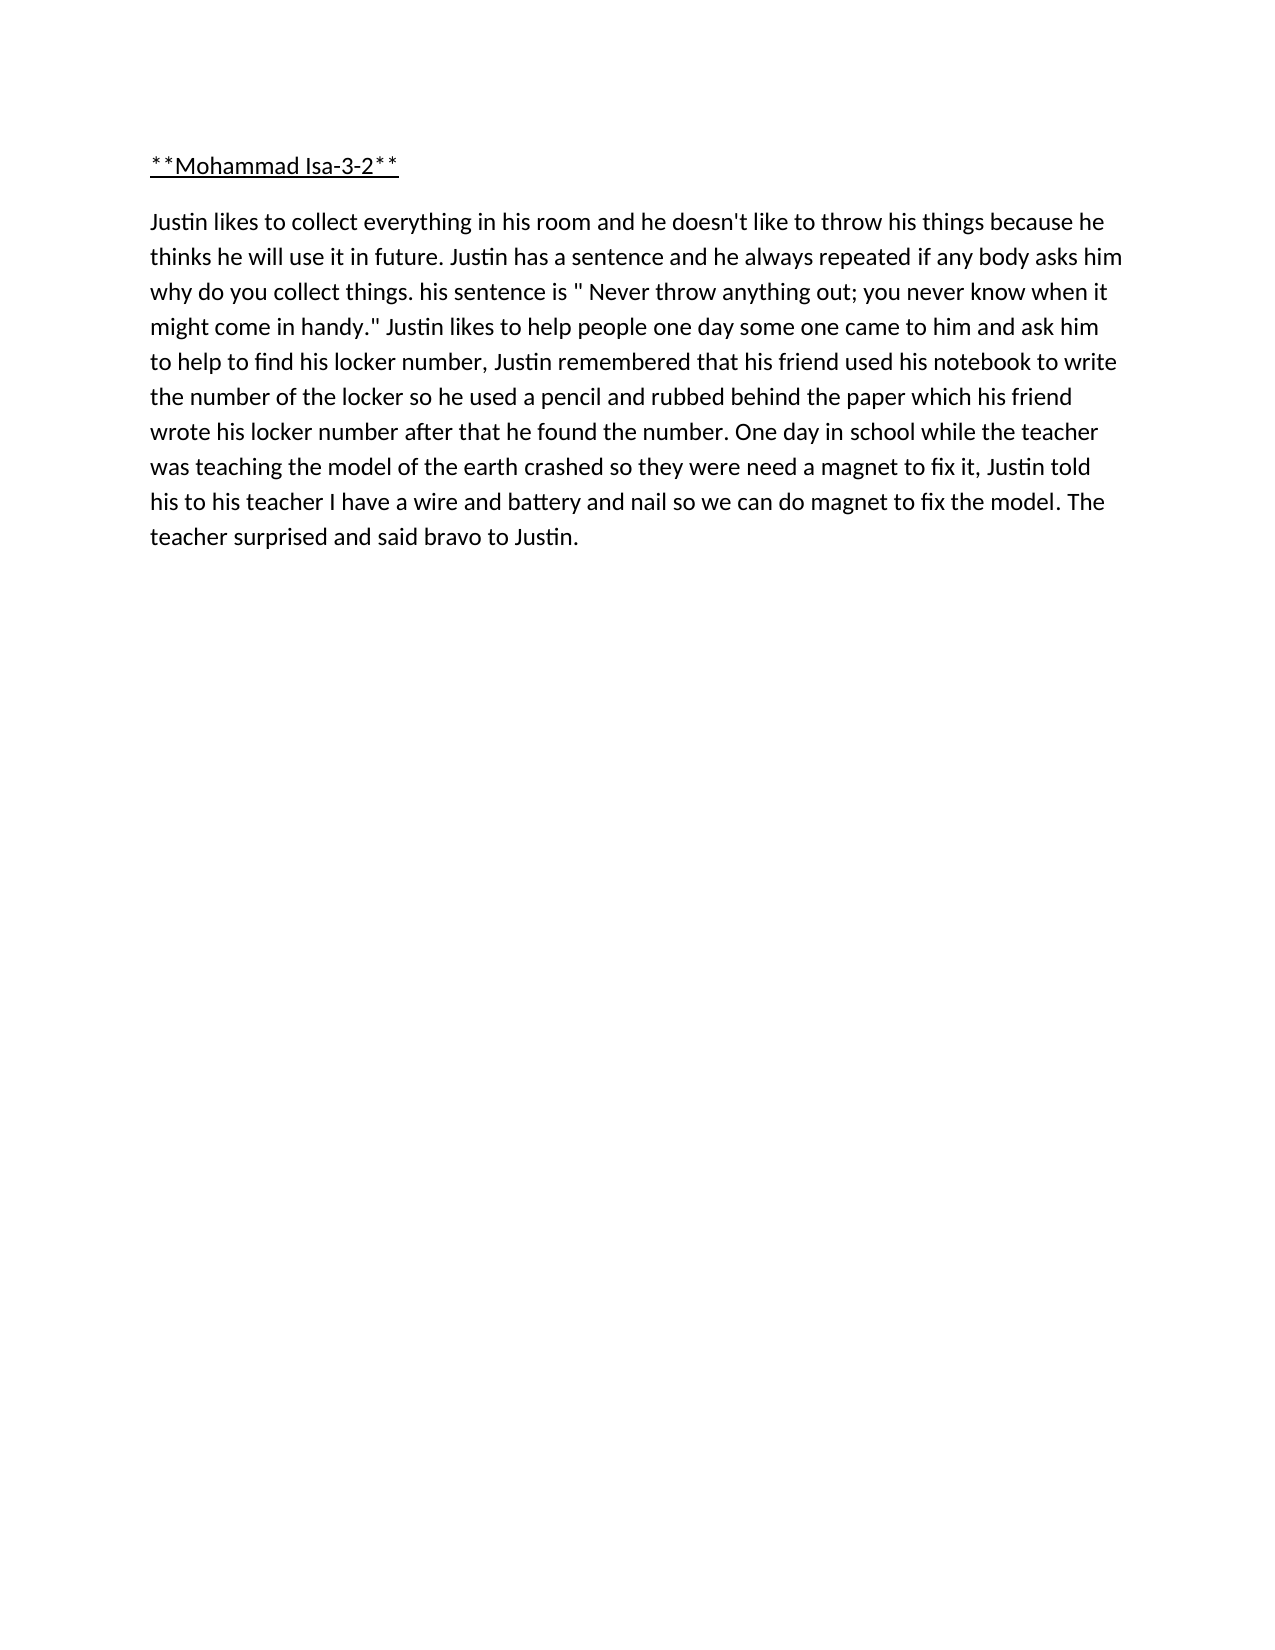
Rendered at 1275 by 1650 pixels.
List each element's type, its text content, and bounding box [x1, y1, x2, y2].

text **Mohammad Isa-3-2** [150, 150, 1125, 181]
text Justin likes to collect everything in his room and he doesn't like to throw his things because he thinks he will use it in future. Justin has a sentence and he always repeated if any body asks him why do you collect things. his sentence is " Never throw anything out; you never know when it might come in handy." Justin likes to help people one day some one came to him and ask him to help to find his locker number, Justin remembered that his friend used his notebook to write the number of the locker so he used a pencil and rubbed behind the paper which his friend wrote his locker number after that he found the number. One day in school while the teacher was teaching the model of the earth crashed so they were need a magnet to fix it, Justin told his to his teacher I have a wire and battery and nail so we can do magnet to fix the model. The teacher surprised and said bravo to Justin. [150, 206, 1125, 583]
